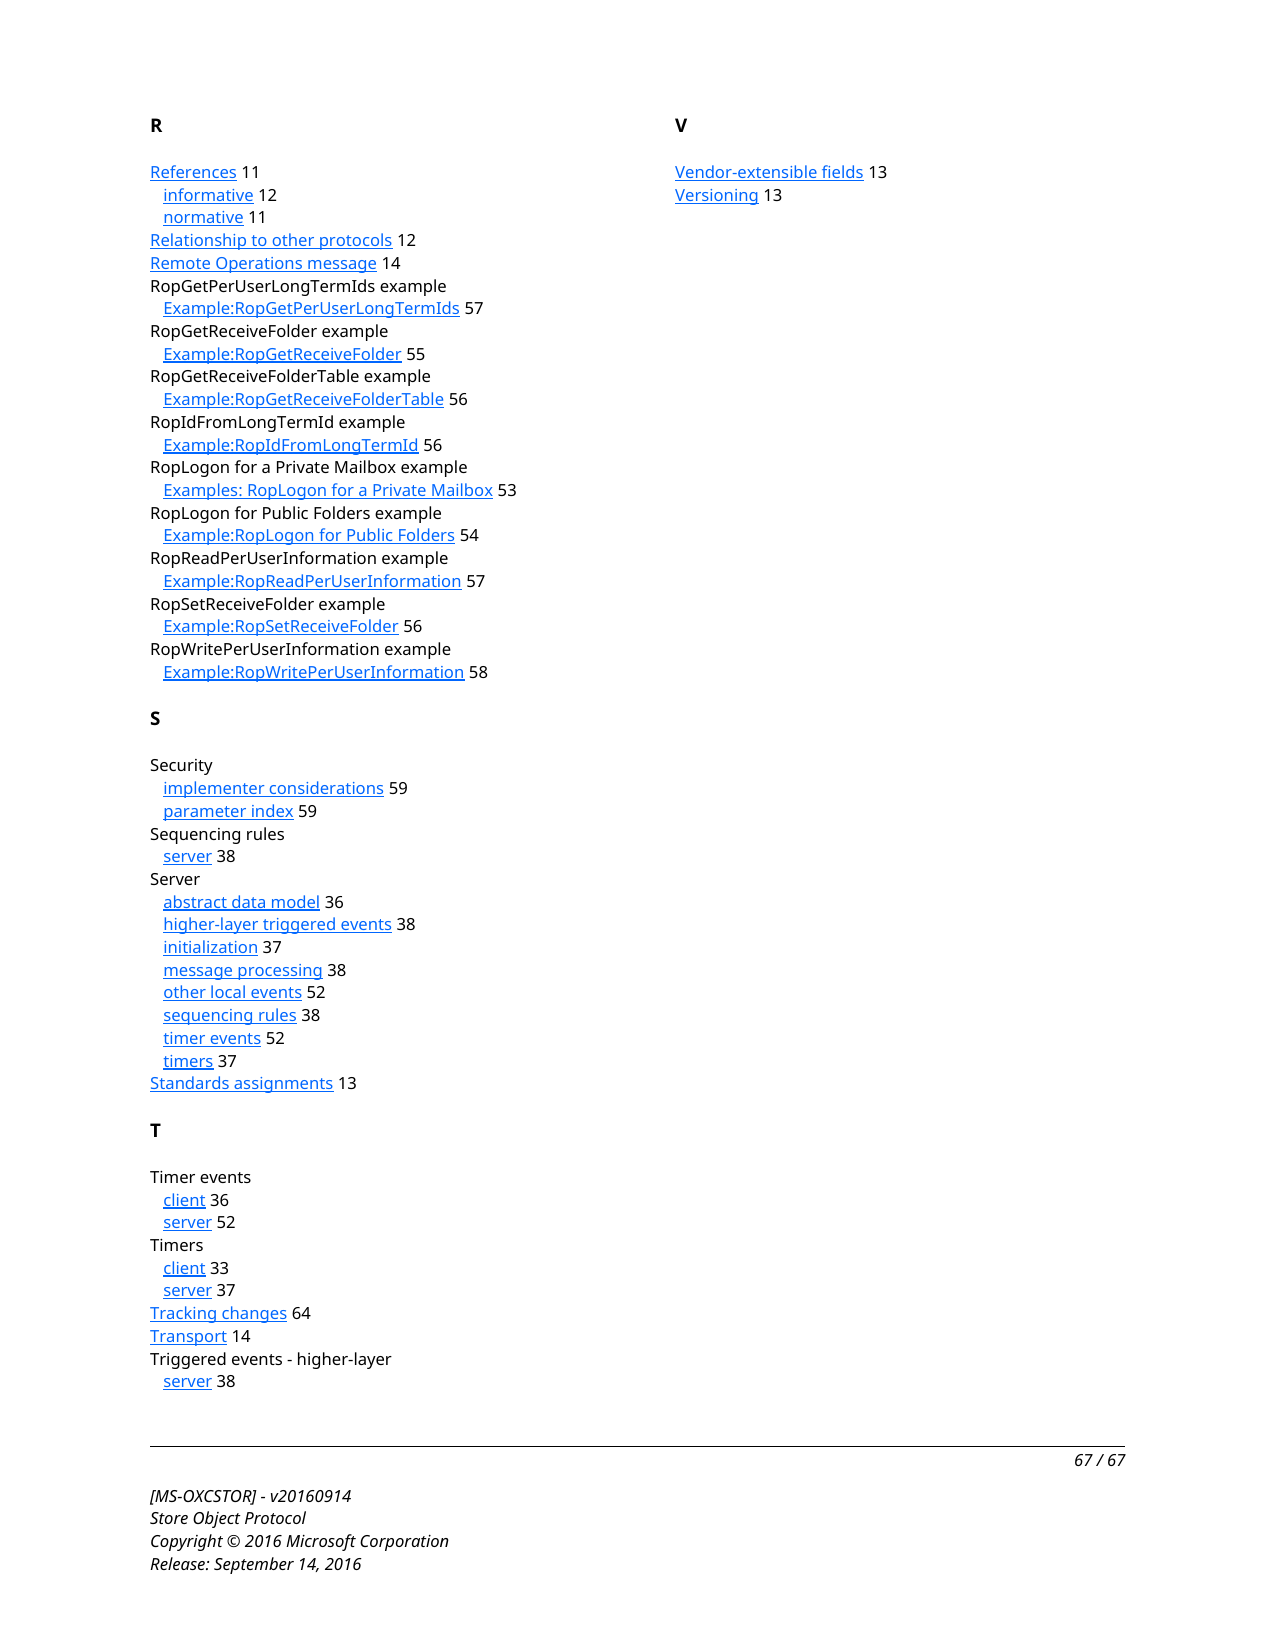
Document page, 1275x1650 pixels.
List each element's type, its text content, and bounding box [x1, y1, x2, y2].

text References 10 [150, 161, 600, 183]
text higher-layer triggered events 35 [150, 913, 600, 936]
text R [150, 112, 600, 138]
text Standards assignments 12 [150, 1072, 600, 1094]
text RopGetReceiveFolder example [150, 320, 600, 342]
text server 35 [150, 845, 600, 867]
text implementer considerations 56 [150, 777, 600, 799]
text Example:RopGetPerUserLongTermIds 54 [150, 297, 600, 320]
text Tracking changes 61 [150, 1302, 600, 1324]
text abstract data model 34 [150, 890, 600, 913]
text Transport 13 [150, 1324, 600, 1347]
text RopIdFromLongTermId example [150, 411, 600, 433]
text Versioning 12 [675, 183, 1125, 206]
text RopReadPerUserInformation example [150, 547, 600, 569]
text RopSetReceiveFolder example [150, 592, 600, 615]
text sequencing rules 35 [150, 1004, 600, 1026]
text V [675, 112, 1125, 138]
text message processing 35 [150, 958, 600, 981]
text RopLogon for Public Folders example [150, 501, 600, 524]
text Example:RopSetReceiveFolder 52 [150, 615, 600, 638]
text Sequencing rules [150, 822, 600, 845]
text informative 10 [150, 183, 600, 206]
text timers 35 [150, 1049, 600, 1072]
text Relationship to other protocols 11 [150, 229, 600, 252]
text RopGetReceiveFolderTable example [150, 365, 600, 388]
text Example:RopGetReceiveFolder 52 [150, 342, 600, 365]
text Example:RopReadPerUserInformation 54 [150, 569, 600, 592]
text Triggered events - higher-layer [150, 1347, 600, 1370]
text Remote Operations message 13 [150, 252, 600, 274]
text S [150, 706, 600, 731]
text RopWritePerUserInformation example [150, 638, 600, 660]
text T [150, 1117, 600, 1143]
text normative 10 [150, 206, 600, 229]
text client 34 [150, 1188, 600, 1211]
text RopLogon for a Private Mailbox example [150, 456, 600, 479]
text Security [150, 754, 600, 777]
text parameter index 56 [150, 799, 600, 822]
text Vendor-extensible fields 12 [675, 161, 1125, 183]
text client 31 [150, 1256, 600, 1279]
text initialization 35 [150, 936, 600, 958]
text timer events 49 [150, 1026, 600, 1049]
text server 35 [150, 1370, 600, 1393]
text server 35 [150, 1279, 600, 1302]
text Example:RopGetReceiveFolderTable 53 [150, 388, 600, 411]
text Example:RopLogon for Public Folders 51 [150, 524, 600, 547]
text Example:RopIdFromLongTermId 53 [150, 433, 600, 456]
text server 49 [150, 1211, 600, 1234]
text Example:RopWritePerUserInformation 54 [150, 660, 600, 683]
text Examples: RopLogon for a Private Mailbox 50 [150, 479, 600, 501]
text RopGetPerUserLongTermIds example [150, 274, 600, 297]
text Server [150, 867, 600, 890]
text Timers [150, 1234, 600, 1256]
text other local events 49 [150, 981, 600, 1004]
text Timer events [150, 1166, 600, 1188]
